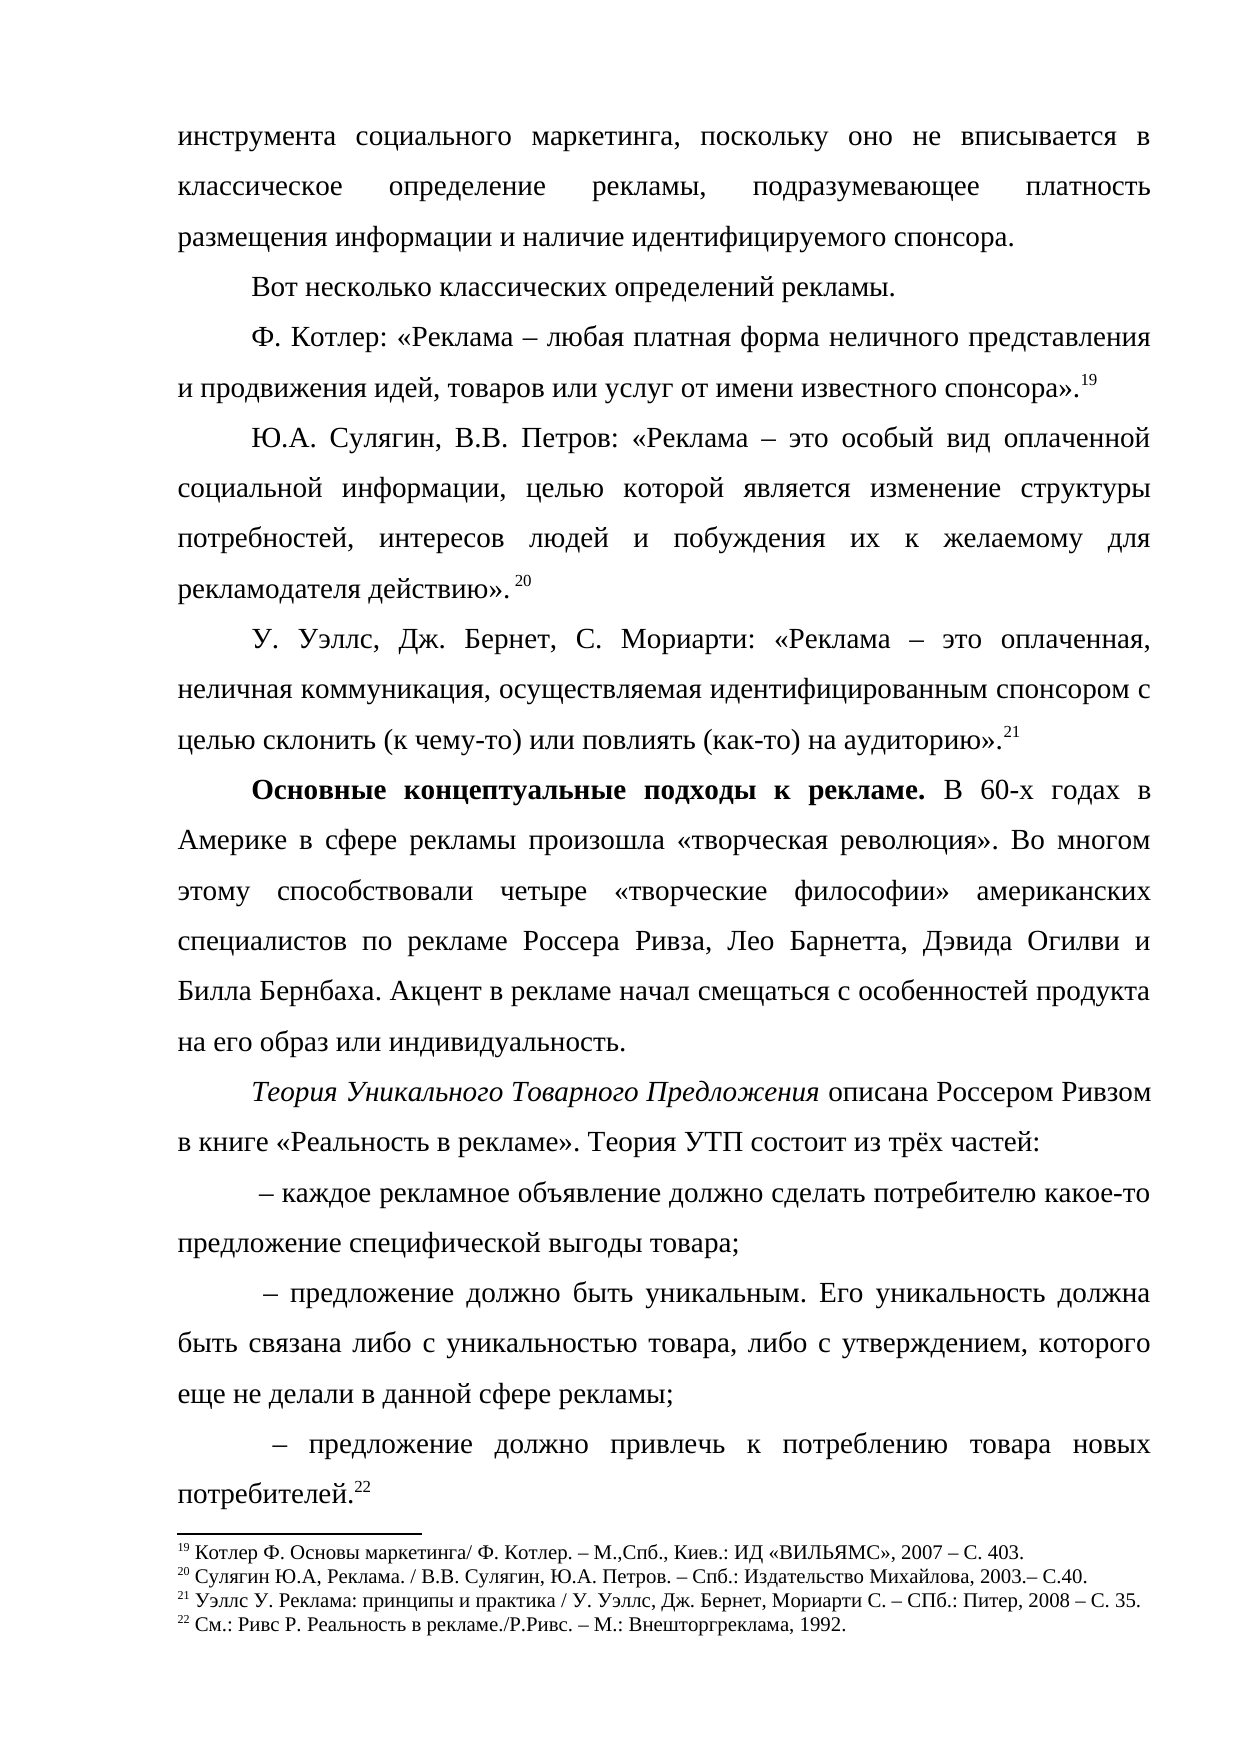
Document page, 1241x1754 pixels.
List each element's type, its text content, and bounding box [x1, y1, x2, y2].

text Вот несколько классических определений рекламы. [177, 269, 1152, 303]
text – каждое рекламное объявление должно сделать потребителю какое-то предложение специфической выгоды товара; [177, 1175, 1152, 1258]
text Основные концептуальные подходы к рекламе. В 60-х годах в Америке в сфере рекламы произошла «творческая революция». Во многом этому способствовали четыре «творческие философии» американских специалистов по рекламе Россера Ривза, Лео Барнетта, Дэвида Огилви и Билла Бернбаха. Акцент в рекламе начал смещаться с особенностей продукта на его образ или индивидуальность. [177, 772, 1152, 1057]
text Ф. Котлер: «Реклама – любая платная форма неличного представления и продвижения идей, товаров или услуг от имени известного спонсора». [177, 319, 1152, 403]
text У. Уэллс, Дж. Бернет, С. Мориарти: «Реклама – это оплаченная, неличная коммуникация, осуществляемая идентифицированным спонсором с целью склонить (к чему-то) или повлиять (как-то) на аудиторию». [177, 621, 1152, 755]
text – предложение должно привлечь к потреблению товара новых потребителей. [177, 1426, 1152, 1510]
text – предложение должно быть уникальным. Его уникальность должна быть связана либо с уникальностью товара, либо с утверждением, которого еще не делали в данной сфере рекламы; [177, 1275, 1152, 1409]
text Ю.А. Сулягин, В.В. Петров: «Реклама – это особый вид оплаченной социальной информации, целью которой является изменение структуры потребностей, интересов людей и побуждения их к желаемому для рекламодателя действию». [177, 420, 1152, 604]
text Теория Уникального Товарного Предложения описана Россером Ривзом в книге «Реальность в рекламе». Теория УТП состоит из трёх частей: [177, 1074, 1152, 1158]
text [177, 118, 1152, 252]
